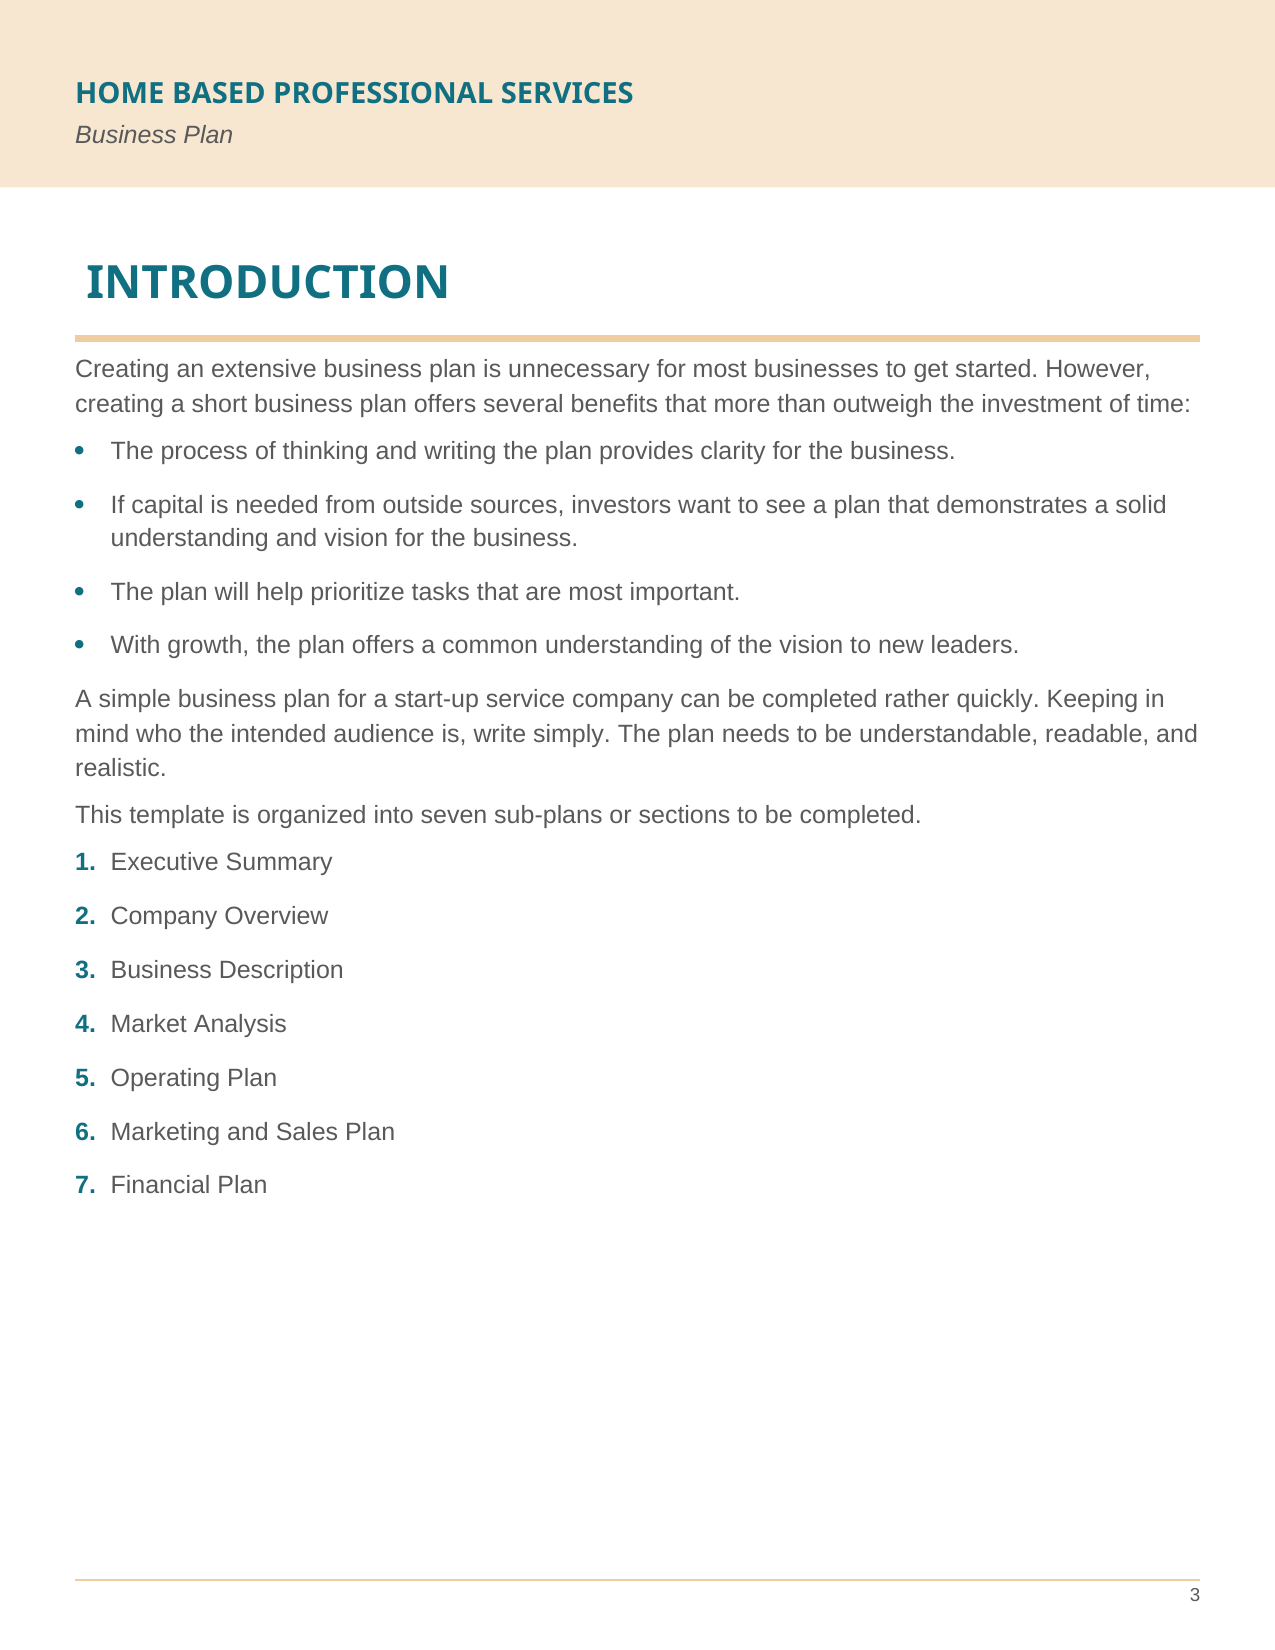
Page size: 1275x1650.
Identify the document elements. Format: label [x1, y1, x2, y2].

table_header [75, 225, 1200, 335]
